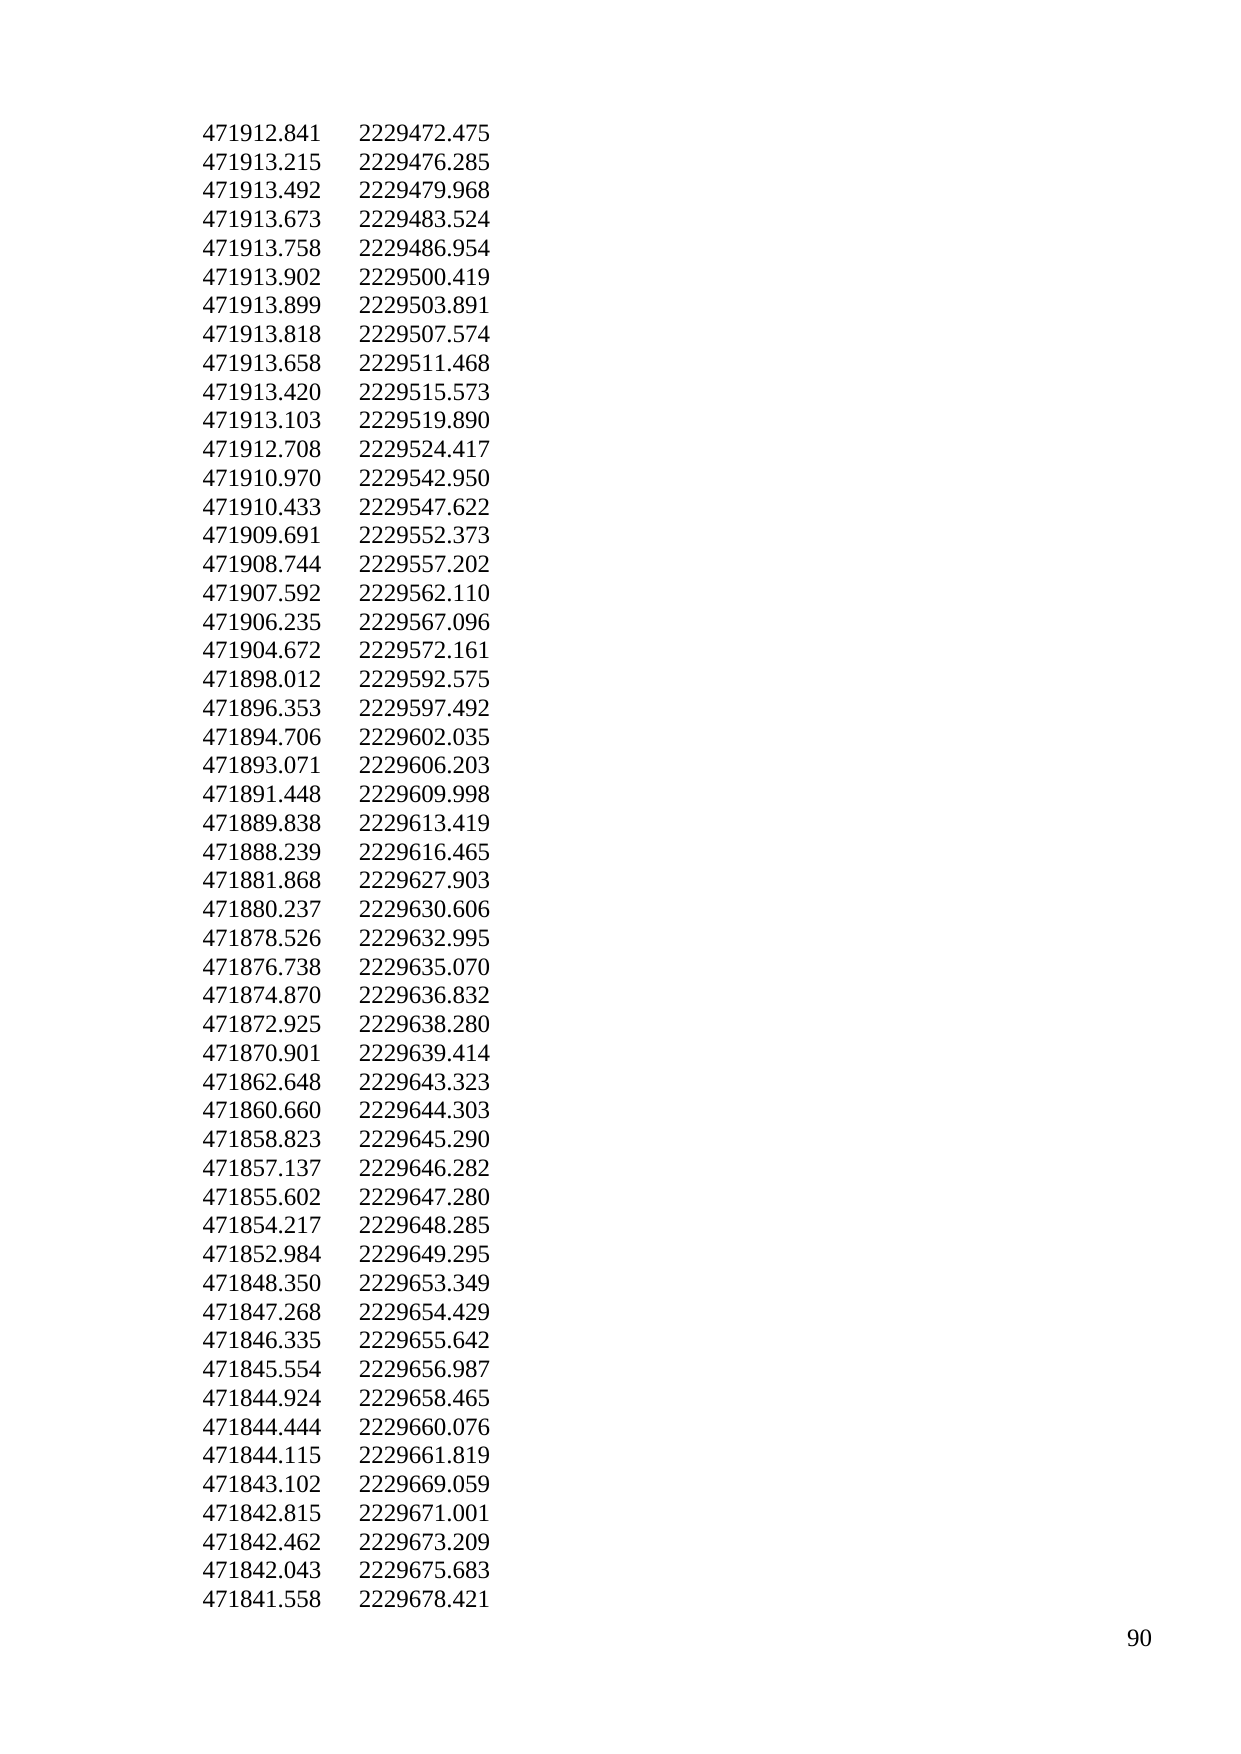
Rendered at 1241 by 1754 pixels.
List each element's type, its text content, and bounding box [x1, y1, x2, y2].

text 471913.215 2229476.285 [177, 147, 1152, 176]
text 471845.554 2229656.987 [177, 1354, 1152, 1383]
text 471913.103 2229519.890 [177, 406, 1152, 434]
text 471858.823 2229645.290 [177, 1124, 1152, 1153]
text 471913.492 2229479.968 [177, 176, 1152, 204]
text 471842.462 2229673.209 [177, 1527, 1152, 1556]
text 471854.217 2229648.285 [177, 1211, 1152, 1239]
text 471874.870 2229636.832 [177, 981, 1152, 1009]
text 471844.444 2229660.076 [177, 1412, 1152, 1441]
text 471876.738 2229635.070 [177, 952, 1152, 981]
text 471862.648 2229643.323 [177, 1067, 1152, 1096]
text 471913.673 2229483.524 [177, 204, 1152, 233]
text 471913.658 2229511.468 [177, 348, 1152, 377]
text 471908.744 2229557.202 [177, 549, 1152, 578]
text 471842.815 2229671.001 [177, 1498, 1152, 1527]
text 471857.137 2229646.282 [177, 1153, 1152, 1182]
text 471888.239 2229616.465 [177, 837, 1152, 866]
text 471910.970 2229542.950 [177, 463, 1152, 492]
text 471912.708 2229524.417 [177, 434, 1152, 463]
text 471842.043 2229675.683 [177, 1556, 1152, 1584]
text 471898.012 2229592.575 [177, 664, 1152, 693]
text 471881.868 2229627.903 [177, 866, 1152, 894]
text 471910.433 2229547.622 [177, 492, 1152, 521]
text 471906.235 2229567.096 [177, 607, 1152, 636]
text 471913.899 2229503.891 [177, 291, 1152, 319]
text 471891.448 2229609.998 [177, 779, 1152, 808]
text 471870.901 2229639.414 [177, 1038, 1152, 1067]
text 471847.268 2229654.429 [177, 1297, 1152, 1326]
text 471893.071 2229606.203 [177, 751, 1152, 779]
text 471855.602 2229647.280 [177, 1182, 1152, 1211]
text 471912.841 2229472.475 [177, 118, 1152, 147]
text 471904.672 2229572.161 [177, 636, 1152, 664]
text 471872.925 2229638.280 [177, 1009, 1152, 1038]
text 471841.558 2229678.421 [177, 1584, 1152, 1613]
text 471896.353 2229597.492 [177, 693, 1152, 722]
text 471913.902 2229500.419 [177, 262, 1152, 291]
text 471844.924 2229658.465 [177, 1383, 1152, 1412]
text 471844.115 2229661.819 [177, 1441, 1152, 1469]
text 471913.758 2229486.954 [177, 233, 1152, 262]
text 471852.984 2229649.295 [177, 1239, 1152, 1268]
text 471846.335 2229655.642 [177, 1326, 1152, 1354]
text 471894.706 2229602.035 [177, 722, 1152, 751]
text 471860.660 2229644.303 [177, 1096, 1152, 1124]
text 471843.102 2229669.059 [177, 1469, 1152, 1498]
text 471913.420 2229515.573 [177, 377, 1152, 406]
text 471848.350 2229653.349 [177, 1268, 1152, 1297]
text 471907.592 2229562.110 [177, 578, 1152, 607]
text 471889.838 2229613.419 [177, 808, 1152, 837]
text 471913.818 2229507.574 [177, 319, 1152, 348]
text 471878.526 2229632.995 [177, 923, 1152, 952]
text 471909.691 2229552.373 [177, 521, 1152, 549]
text 471880.237 2229630.606 [177, 894, 1152, 923]
